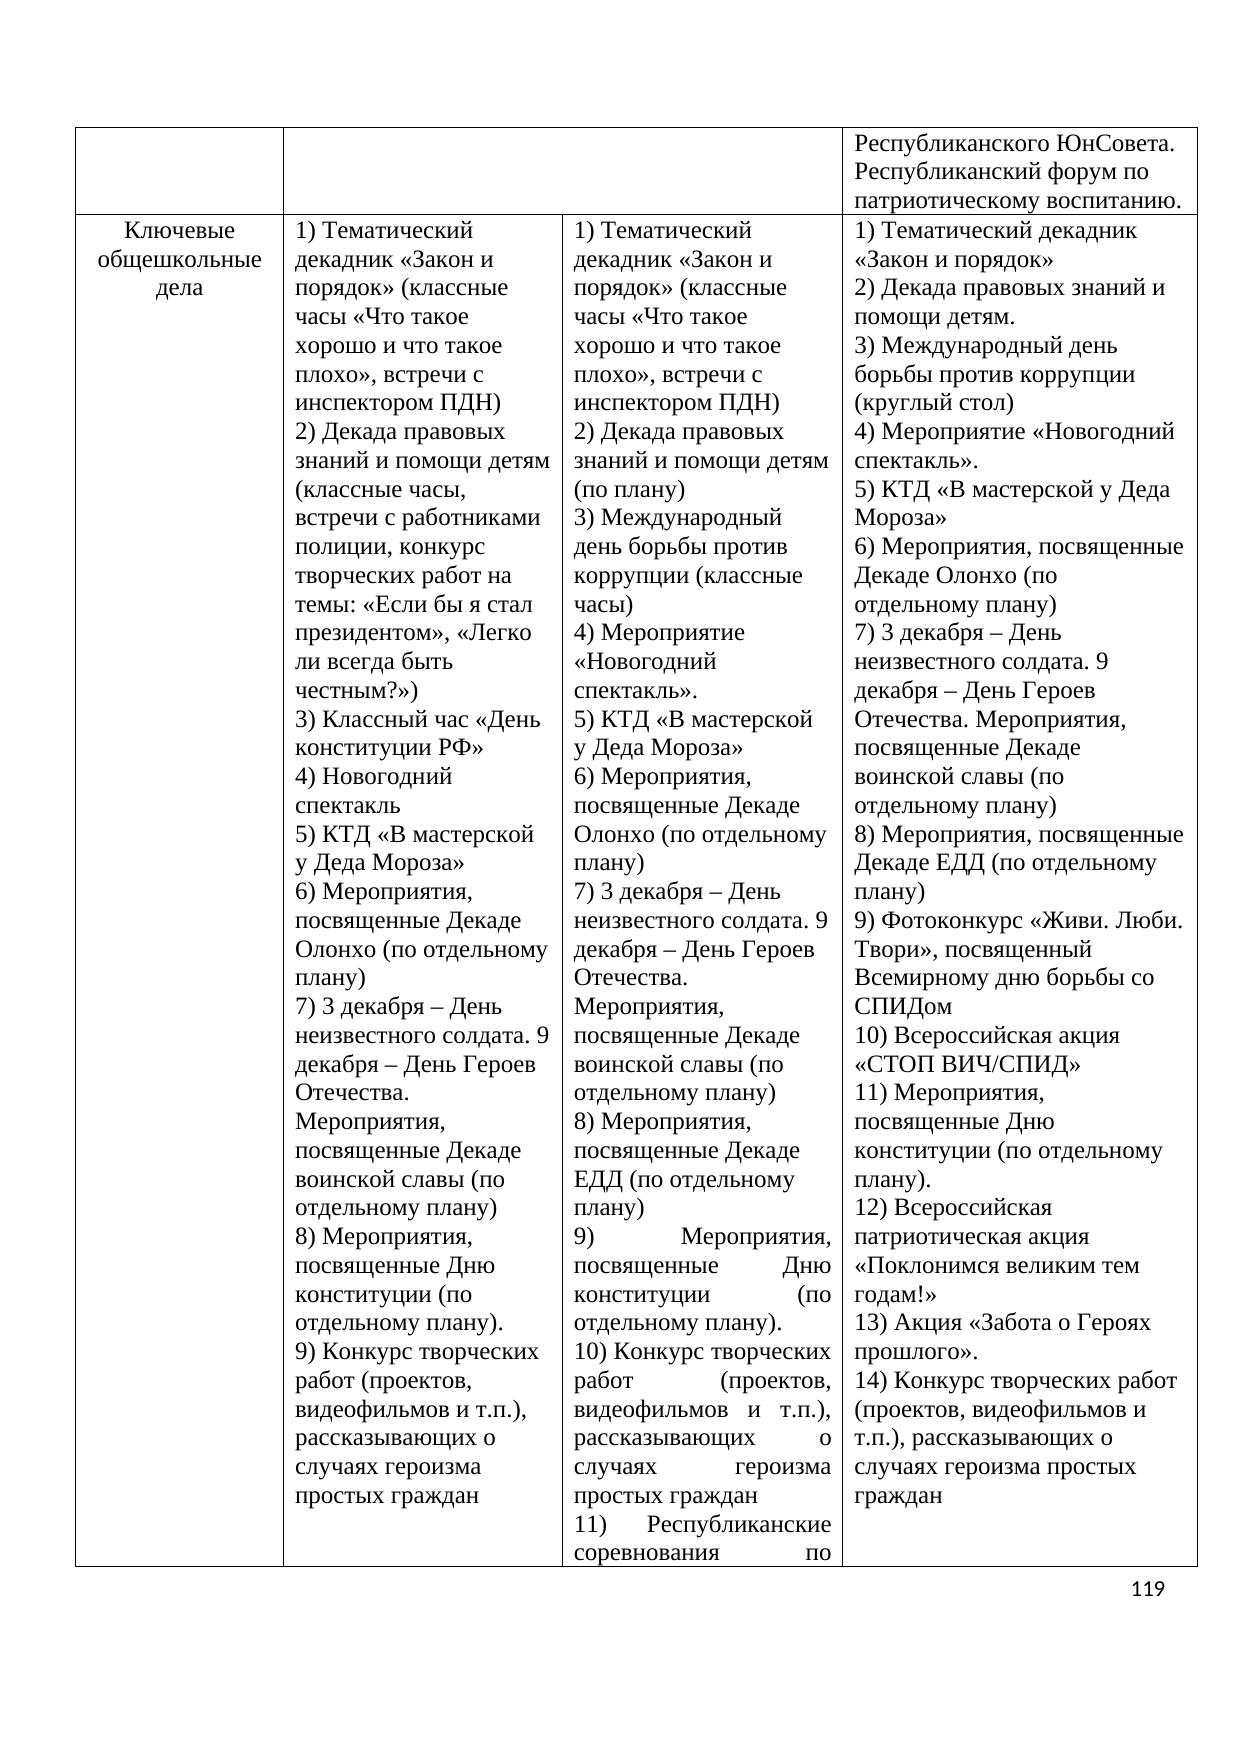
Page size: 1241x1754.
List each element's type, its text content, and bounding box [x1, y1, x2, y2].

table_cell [76, 215, 283, 1566]
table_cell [843, 128, 1197, 214]
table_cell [76, 128, 283, 214]
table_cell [284, 128, 842, 214]
